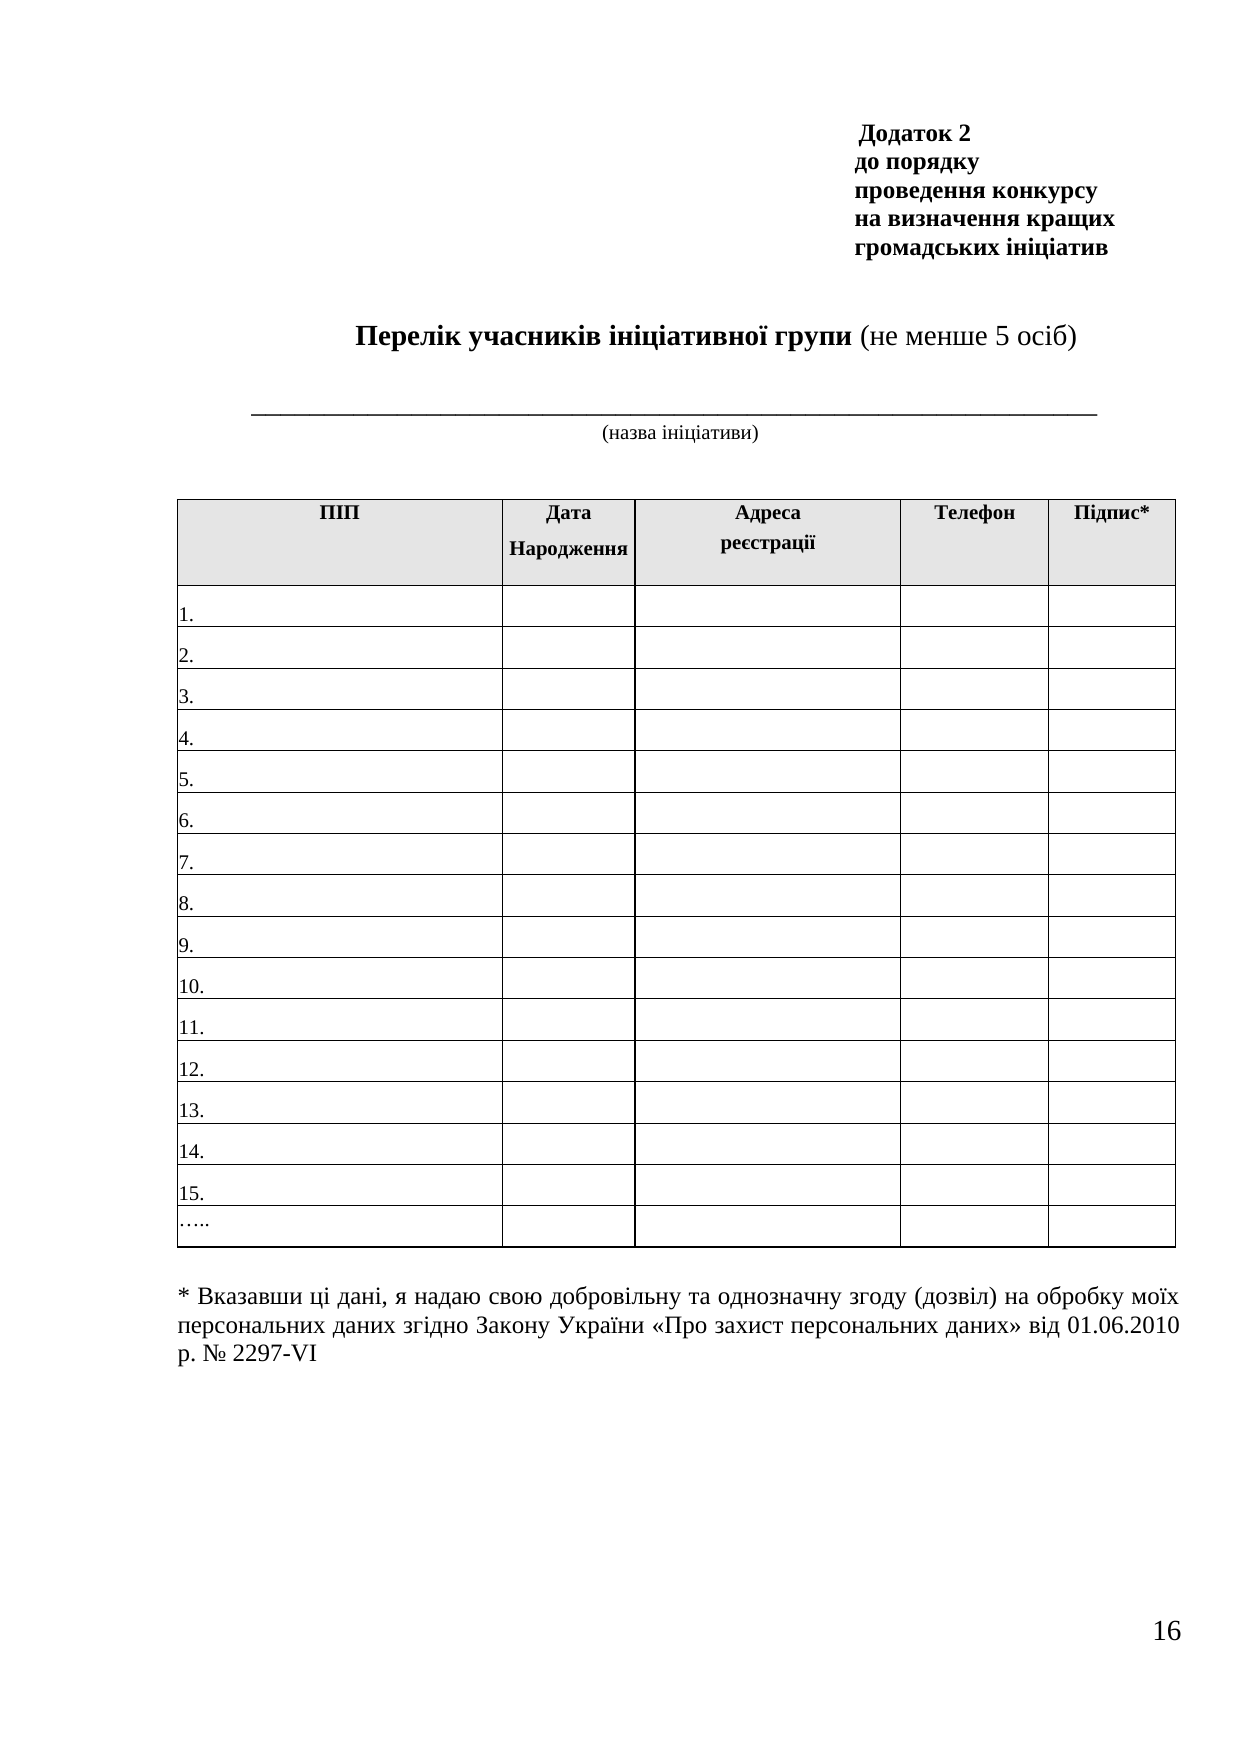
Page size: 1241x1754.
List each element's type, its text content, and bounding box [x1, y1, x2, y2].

text Перелік учасників ініціативної групи (не менше 5 осіб) [251, 318, 1181, 352]
table_cell [1049, 917, 1175, 957]
table_cell [503, 958, 634, 998]
table_cell [1049, 710, 1175, 750]
table_cell [503, 1041, 634, 1081]
table_cell [636, 793, 900, 833]
table_cell [901, 999, 1048, 1040]
table_cell [636, 1124, 900, 1164]
table_cell [1049, 999, 1175, 1040]
table_cell [901, 669, 1048, 709]
table_cell 13. [178, 1082, 502, 1122]
table_cell [636, 834, 900, 874]
table_cell 15. [178, 1165, 502, 1205]
table_cell [1049, 875, 1175, 916]
table_header Адреса реєстрації [636, 500, 900, 585]
table_cell [636, 917, 900, 957]
table_cell [1049, 627, 1175, 667]
table_cell [901, 875, 1048, 916]
table_cell 12. [178, 1041, 502, 1081]
table_cell 7. [178, 834, 502, 874]
table_cell [1049, 586, 1175, 626]
table_cell [901, 751, 1048, 792]
table_cell 11. [178, 999, 502, 1040]
table_cell [503, 627, 634, 667]
table_cell [1049, 1041, 1175, 1081]
table_cell [503, 917, 634, 957]
table_cell 14. [178, 1124, 502, 1164]
table_cell [901, 1041, 1048, 1081]
table_cell 4. [178, 710, 502, 750]
table_cell [503, 875, 634, 916]
table_cell [901, 627, 1048, 667]
table_cell [636, 710, 900, 750]
table_header Телефон [901, 500, 1048, 585]
table_cell [1049, 958, 1175, 998]
text Додаток 2 [177, 118, 1181, 147]
table_cell 10. [178, 958, 502, 998]
table_cell [901, 1082, 1048, 1122]
text до порядку проведення конкурсу на визначення кращих громадських ініціатив [854, 147, 1117, 261]
table_cell [1049, 834, 1175, 874]
table_cell [503, 793, 634, 833]
table_header Підпис* [1049, 500, 1175, 585]
table_cell [636, 875, 900, 916]
table_cell 9. [178, 917, 502, 957]
table_cell [901, 834, 1048, 874]
table_cell 1. [178, 586, 502, 626]
table_cell [636, 669, 900, 709]
table_header Дата Народження [503, 500, 634, 585]
table_cell [1049, 1124, 1175, 1164]
table_cell [1049, 1082, 1175, 1122]
table_cell [503, 999, 634, 1040]
table_cell [1049, 669, 1175, 709]
table_cell [1049, 751, 1175, 792]
table_cell [503, 751, 634, 792]
table_cell [901, 1165, 1048, 1205]
table_cell [1049, 793, 1175, 833]
table_cell [901, 710, 1048, 750]
table_cell [636, 1082, 900, 1122]
table_cell 3. [178, 669, 502, 709]
table_cell [636, 586, 900, 626]
table_cell [1049, 1206, 1175, 1246]
table_cell [503, 1124, 634, 1164]
table_cell 8. [178, 875, 502, 916]
table_cell [636, 627, 900, 667]
table_cell [636, 751, 900, 792]
table_cell 2. [178, 627, 502, 667]
table_cell [901, 917, 1048, 957]
table_cell [901, 1206, 1048, 1246]
table_cell [636, 1206, 900, 1246]
table_cell [1049, 1165, 1175, 1205]
table_cell [503, 1206, 634, 1246]
table_cell 5. [178, 751, 502, 792]
text (назва ініціативи) [179, 419, 1181, 444]
table_cell [636, 958, 900, 998]
table_cell [503, 586, 634, 626]
table_cell [636, 999, 900, 1040]
table_cell [636, 1041, 900, 1081]
table_cell [503, 1165, 634, 1205]
table_header ПІП [178, 500, 502, 585]
table_cell [901, 793, 1048, 833]
table_cell [503, 669, 634, 709]
text * Вказавши ці дані, я надаю свою добровільну та однозначну згоду (дозвіл) на обробку моїх персональних даних згідно Закону України «Про захист персональних даних» від 01.06.2010 р. № 2297-VІ [177, 1281, 1181, 1367]
table_cell ….. [178, 1206, 502, 1246]
table_cell [901, 958, 1048, 998]
table_cell [503, 834, 634, 874]
table_cell [503, 710, 634, 750]
table_cell [503, 1082, 634, 1122]
text __________________________________________________________ [251, 386, 1181, 419]
table_cell [901, 1124, 1048, 1164]
table_cell [636, 1165, 900, 1205]
table_cell 6. [178, 793, 502, 833]
table_cell [901, 586, 1048, 626]
